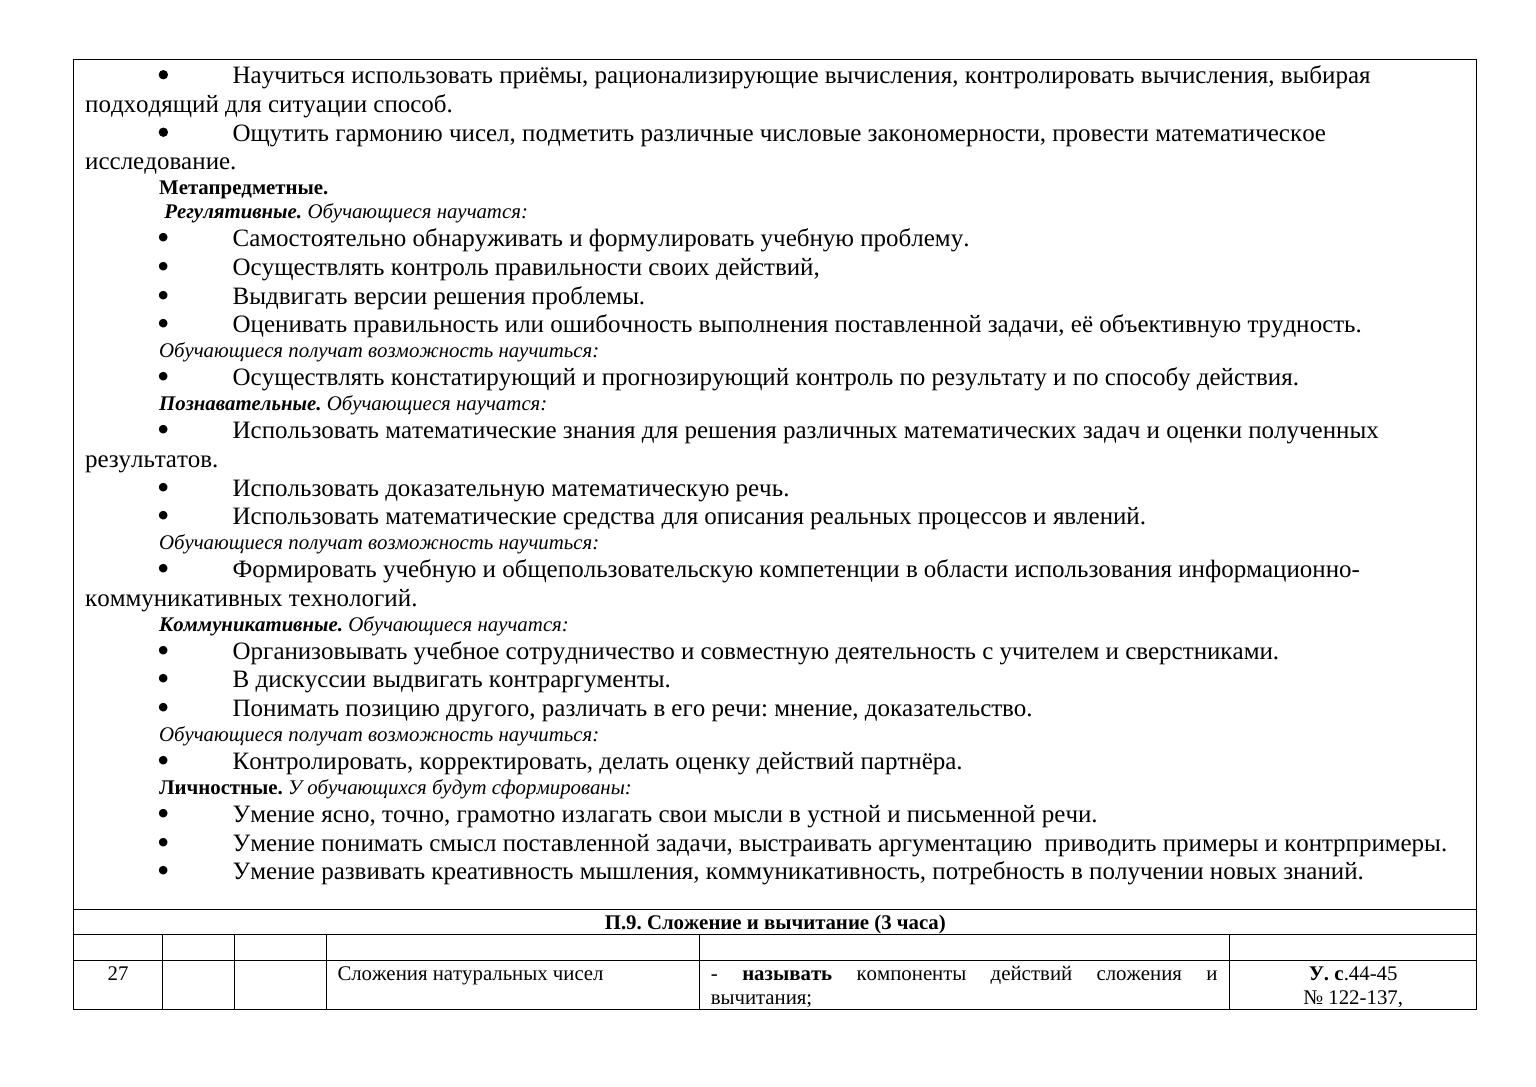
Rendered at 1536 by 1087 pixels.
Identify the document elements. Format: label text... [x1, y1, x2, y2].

table_cell [163, 961, 234, 1009]
table_cell 27 [74, 961, 162, 1009]
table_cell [74, 60, 1476, 909]
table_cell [1230, 961, 1476, 1009]
table_cell П.9. Сложение и вычитание (3 часа) [74, 910, 1476, 934]
table_cell [163, 935, 234, 959]
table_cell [700, 961, 1229, 1009]
table_cell [327, 935, 699, 959]
table_cell [1230, 935, 1476, 959]
table_cell [235, 935, 326, 959]
table_cell [700, 935, 1229, 959]
table_cell [235, 961, 326, 1009]
table_cell Сложения натуральных чисел [327, 961, 699, 1009]
table_cell [74, 935, 162, 959]
